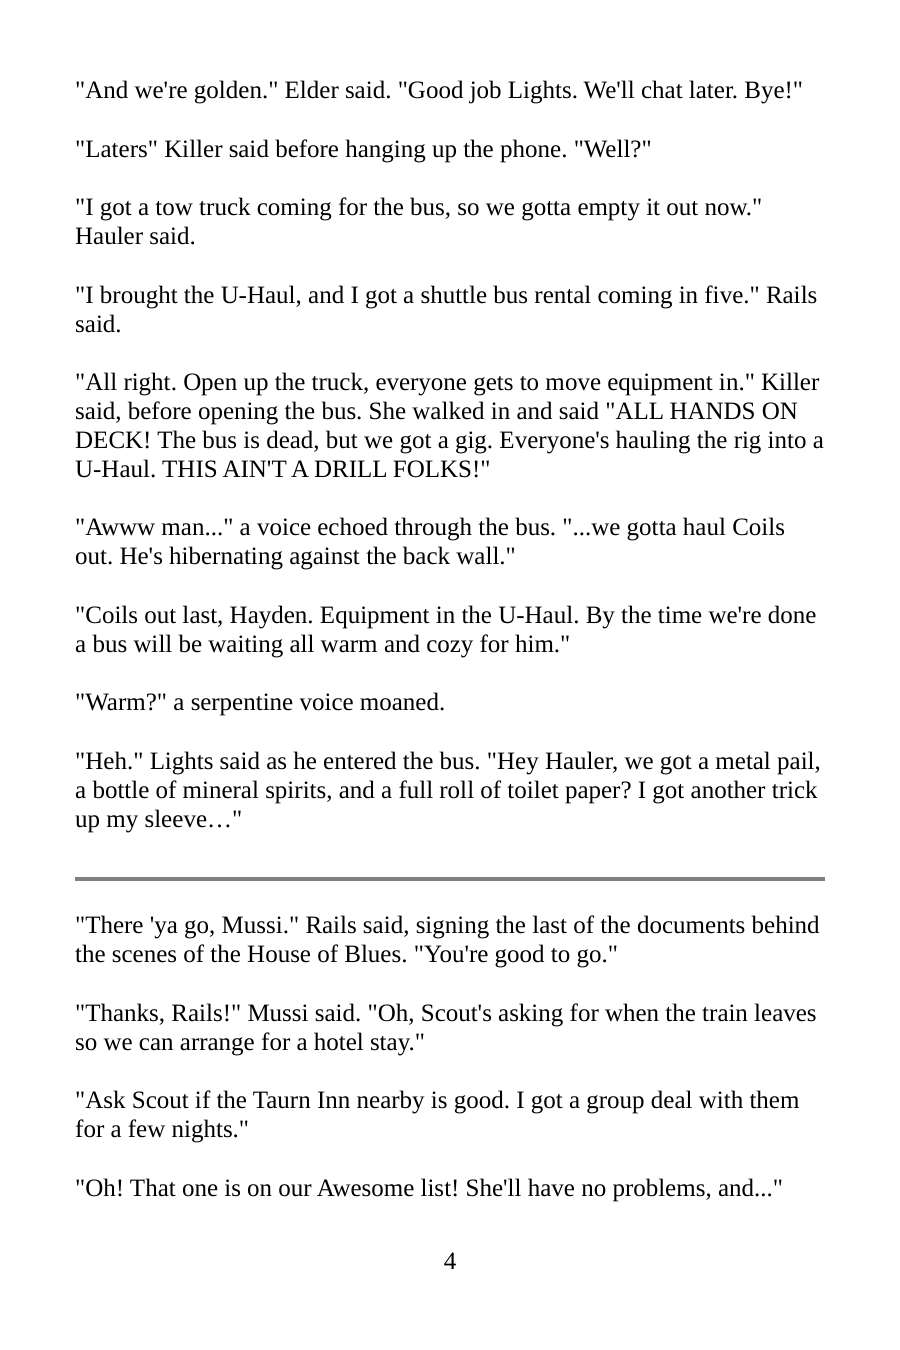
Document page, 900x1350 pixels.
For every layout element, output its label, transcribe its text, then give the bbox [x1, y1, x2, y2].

text "Heh." Lights said as he entered the bus. "Hey Hauler, we got a metal pail, a bottle of mineral spirits, and a full roll of toilet paper? I got another trick up my sleeve￹…" [75, 746, 825, 832]
text "There 'ya go, Mussi." Rails said, signing the last of the documents behind the scenes of the House of Blues. "You're good to go." [75, 911, 825, 968]
text "Thanks, Rails!" Mussi said. "Oh, Scout's asking for when the train leaves so we can arrange for a hotel stay." [75, 998, 825, 1056]
text "And we're golden." Elder said. "Good job Lights. We'll chat later. Bye!" [75, 75, 825, 104]
text "I got a tow truck coming for the bus, so we gotta empty it out now." Hauler said. [75, 192, 825, 250]
text "I brought the U-Haul, and I got a shuttle bus rental coming in five." Rails said. [75, 280, 825, 337]
text "Oh! That one is on our Awesome list! She'll have no problems, and..." [75, 1173, 825, 1202]
text "Awww man..." a voice echoed through the bus. "...we gotta haul Coils out. He's hibernating against the back wall." [75, 512, 825, 570]
text "Warm?" a serpentine voice moaned. [75, 687, 825, 716]
text "Ask Scout if the Taurn Inn nearby is good. I got a group deal with them for a few nights." [75, 1086, 825, 1143]
text "All right. Open up the truck, everyone gets to move equipment in." Killer said, before opening the bus. She walked in and said "ALL HANDS ON DECK! The bus is dead, but we got a gig. Everyone's hauling the rig into a U-Haul. THIS AIN'T A DRILL FOLKS!" [75, 367, 825, 482]
text "Laters" Killer said before hanging up the phone. "Well?" [75, 134, 825, 162]
text "Coils out last, Hayden. Equipment in the U-Haul. By the time we're done a bus will be waiting all warm and cozy for him." [75, 600, 825, 657]
